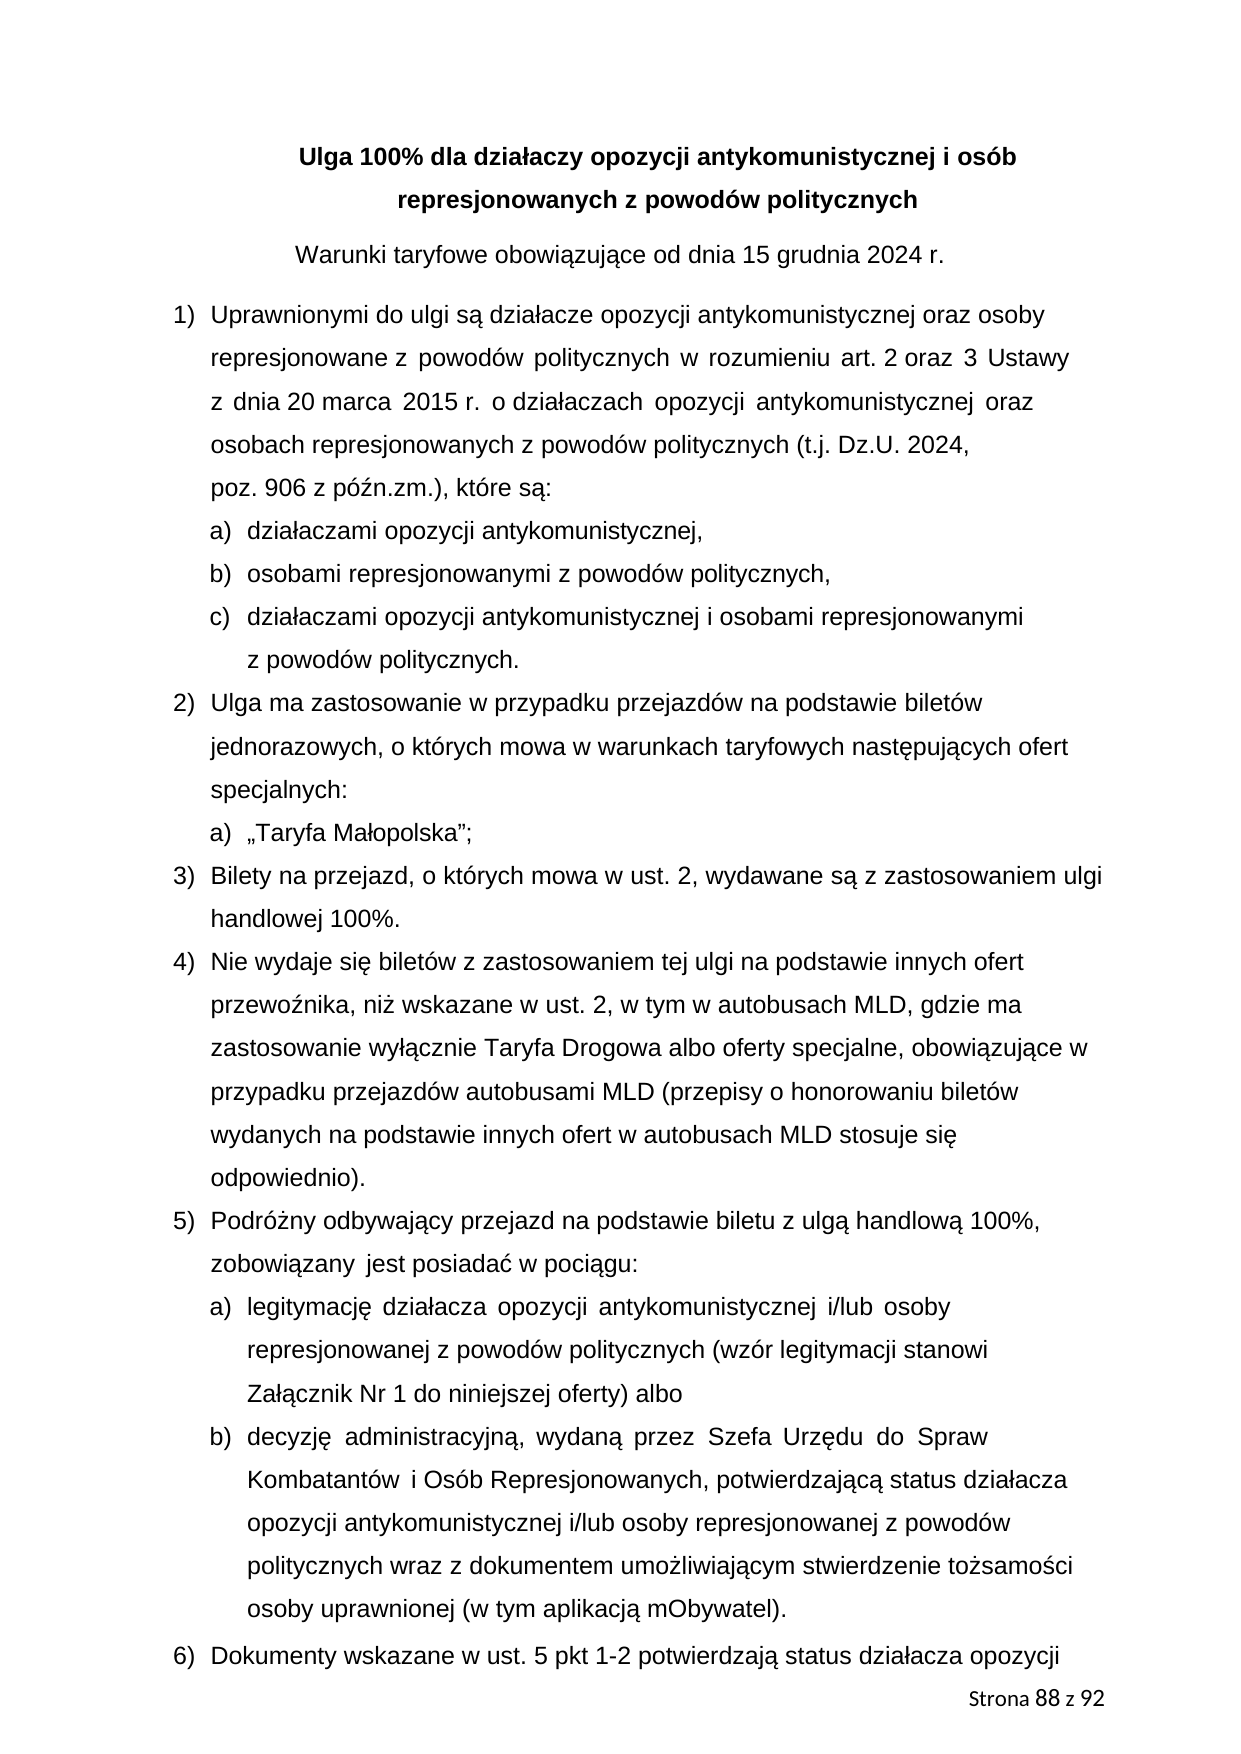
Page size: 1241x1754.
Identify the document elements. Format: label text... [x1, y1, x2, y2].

text Warunki taryfowe obowiązujące od dnia 15 grudnia 2024 r. [135, 240, 1105, 269]
list Ulga ma zastosowanie w przypadku przejazdów na podstawie biletów jednorazowych, o których mowa w warunkach taryfowych następujących ofert specjalnych: [173, 688, 1093, 803]
list osobami represjonowanymi z powodów politycznych, [209, 559, 1093, 588]
list działaczami opozycji antykomunistycznej i osobami represjonowanymi z powodów politycznych. [209, 602, 1093, 674]
list Podróżny odbywający przejazd na podstawie biletu z ulgą handlową 100%, zobowiązany jest posiadać w pociągu: [173, 1206, 1092, 1278]
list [173, 1641, 1093, 1670]
list decyzję administracyjną, wydaną przez Szefa Urzędu do Spraw Kombatantów i Osób Represjonowanych, potwierdzającą status działacza opozycji antykomunistycznej i/lub osoby represjonowanej z powodów politycznych wraz z dokumentem umożliwiającym stwierdzenie tożsamości osoby uprawnionej (w tym aplikacją mObywatel). [209, 1422, 1093, 1623]
list Bilety na przejazd, o których mowa w ust. 2, wydawane są z zastosowaniem ulgi handlowej 100%. [173, 861, 1105, 933]
list Ulga 100% dla działaczy opozycji antykomunistycznej i osób represjonowanych z powodów politycznych [210, 142, 1105, 213]
list „Taryfa Małopolska”; [209, 818, 1093, 846]
list działaczami opozycji antykomunistycznej, [209, 516, 1093, 544]
list Nie wydaje się biletów z zastosowaniem tej ulgi na podstawie innych ofert przewoźnika, niż wskazane w ust. 2, w tym w autobusach MLD, gdzie ma zastosowanie wyłącznie Taryfa Drogowa albo oferty specjalne, obowiązujące w przypadku przejazdów autobusami MLD (przepisy o honorowaniu biletów wydanych na podstawie innych ofert w autobusach MLD stosuje się odpowiednio). [173, 947, 1093, 1191]
list Uprawnionymi do ulgi są działacze opozycji antykomunistycznej oraz osoby represjonowane z powodów politycznych w rozumieniu art. 2 oraz 3 Ustawy z dnia 20 marca 2015 r. o działaczach opozycji antykomunistycznej oraz osobach represjonowanych z powodów politycznych (t.j. Dz.U. 2024, poz. 906 z późn.zm.), które są: [173, 300, 1093, 501]
list legitymację działacza opozycji antykomunistycznej i/lub osoby represjonowanej z powodów politycznych (wzór legitymacji stanowi Załącznik Nr 1 do niniejszej oferty) albo [209, 1292, 1092, 1407]
